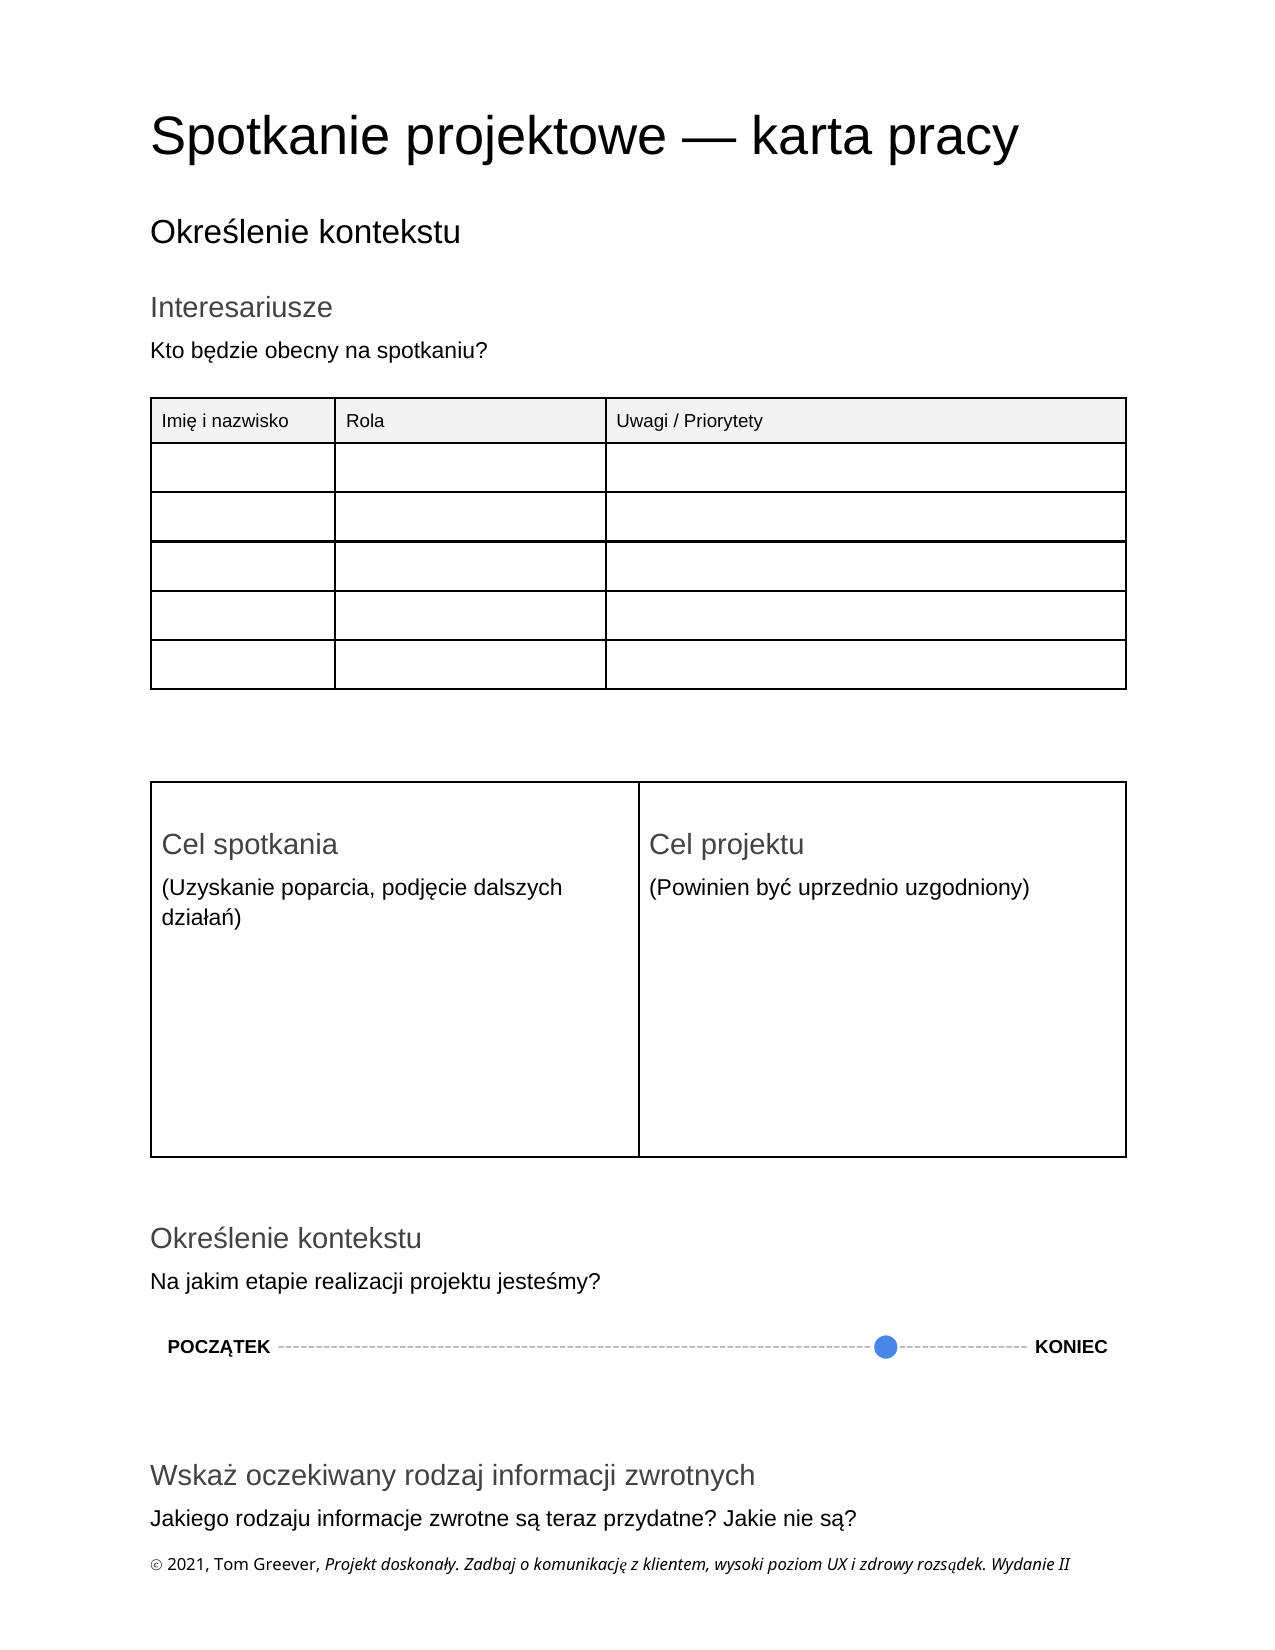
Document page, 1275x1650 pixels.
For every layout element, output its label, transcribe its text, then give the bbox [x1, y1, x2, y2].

text Na jakim etapie realizacji projektu jesteśmy? [150, 1268, 1125, 1295]
table_cell [152, 493, 334, 540]
table_cell [152, 641, 334, 688]
table_cell [336, 592, 605, 639]
subtitle Określenie kontekstu [150, 212, 1125, 251]
subtitle Określenie kontekstu [150, 1221, 1125, 1255]
table_cell [336, 493, 605, 540]
text Jakiego rodzaju informacje zwrotne są teraz przydatne? Jakie nie są? [150, 1505, 1125, 1532]
table_header Uwagi / Priorytety [607, 399, 1125, 442]
table_cell [607, 444, 1125, 491]
table_cell [607, 592, 1125, 639]
table_cell [152, 444, 334, 491]
table_cell [607, 641, 1125, 688]
text Kto będzie obecny na spotkaniu? [150, 337, 1125, 363]
title Spotkanie projektowe — karta pracy [150, 103, 1125, 166]
table_header Rola [336, 399, 605, 442]
table_cell [607, 543, 1125, 589]
table_cell [152, 592, 334, 639]
table_cell [336, 641, 605, 688]
subtitle Wskaż oczekiwany rodzaj informacji zwrotnych [150, 1458, 1125, 1492]
text POCZĄTEK ------------------------------------------------------------------------------⬤----------------- KONIEC [150, 1329, 1125, 1360]
table_header Cel spotkania (Uzyskanie poparcia, podjęcie dalszych działań) [152, 783, 638, 1156]
table_header Imię i nazwisko [152, 399, 334, 442]
table_cell [152, 543, 334, 589]
subtitle Interesariusze [150, 290, 1125, 323]
table_cell [607, 493, 1125, 540]
table_header Cel projektu (Powinien być uprzednio uzgodniony) [640, 783, 1125, 1156]
table_cell [336, 444, 605, 491]
table_cell [336, 543, 605, 589]
